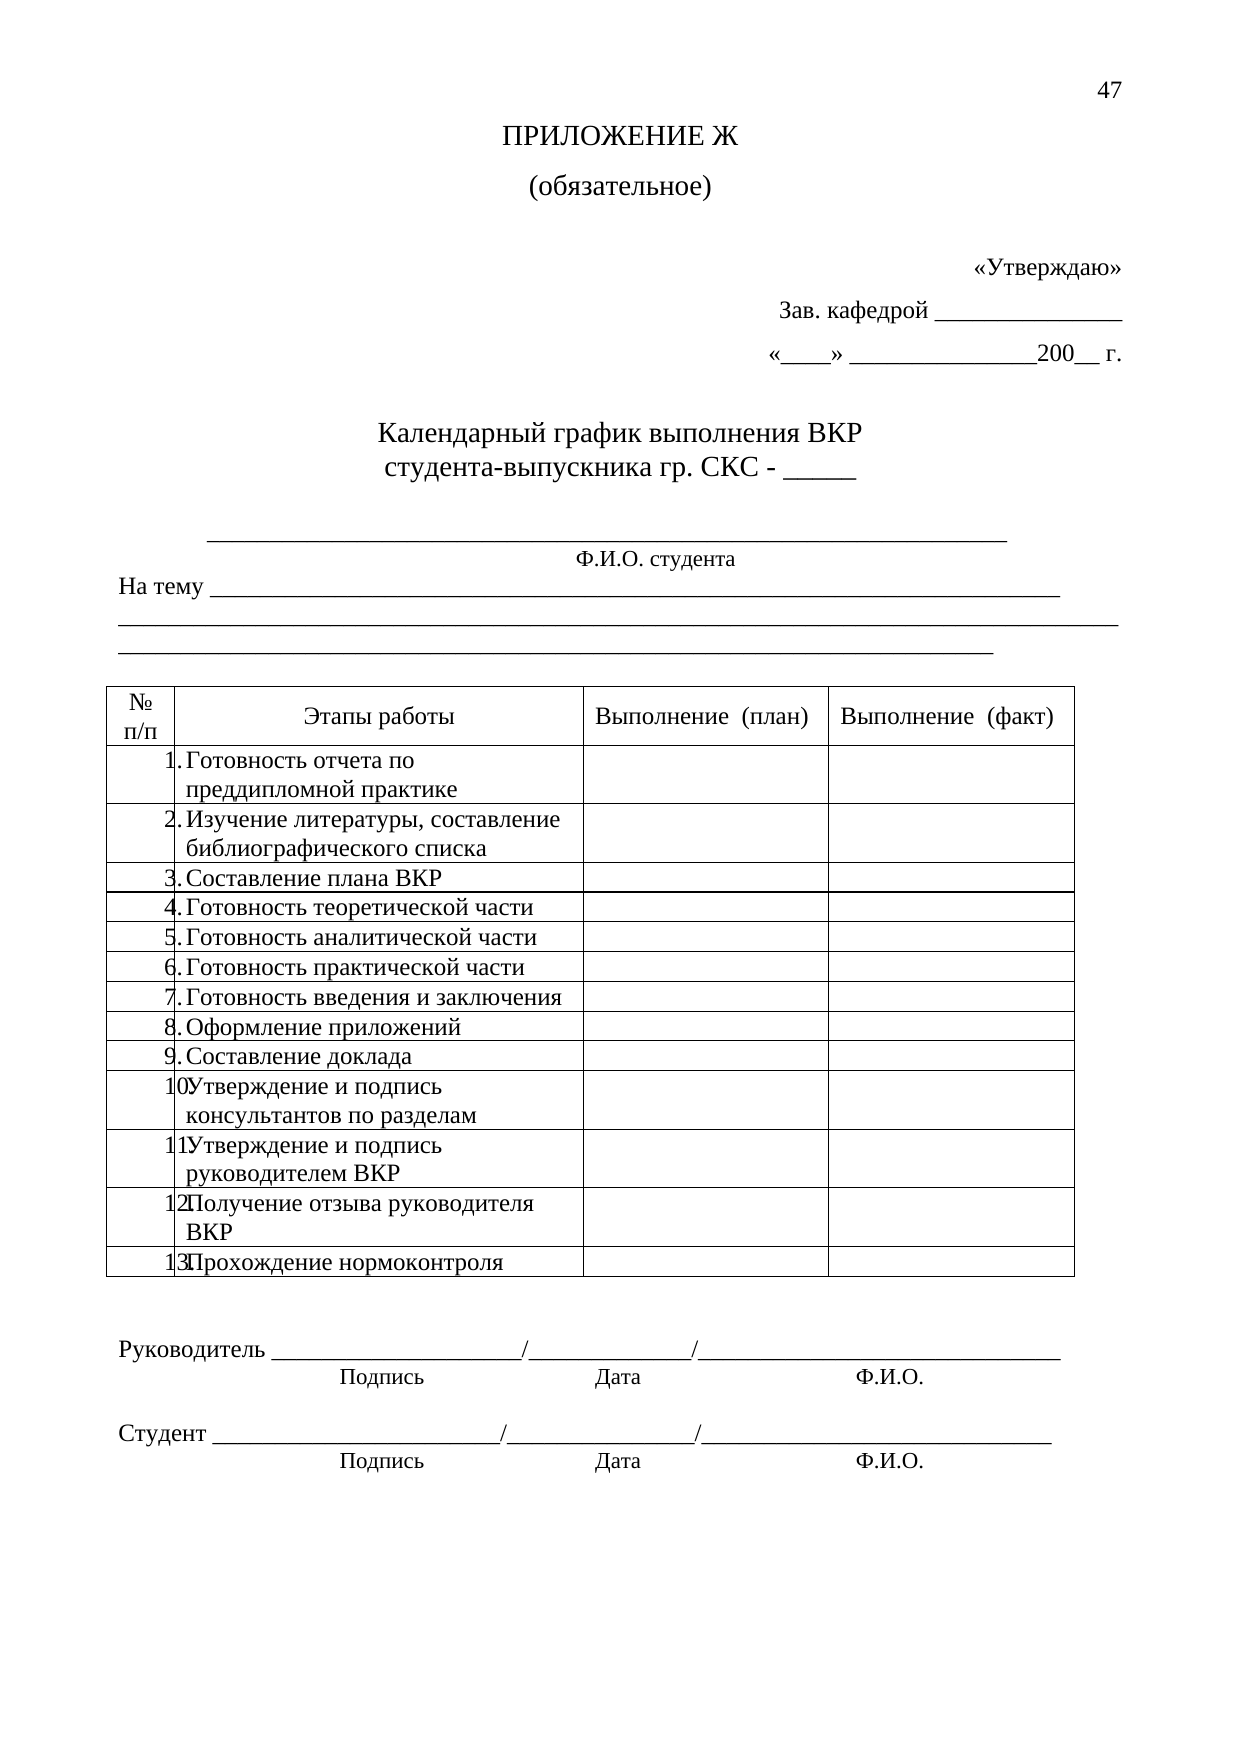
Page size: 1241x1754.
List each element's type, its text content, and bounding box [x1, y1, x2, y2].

table_cell [107, 1071, 174, 1129]
table_cell [107, 922, 174, 951]
table_cell [584, 922, 828, 951]
table_header № п/п [107, 687, 174, 744]
table_cell [584, 863, 828, 891]
table_cell [107, 746, 174, 803]
table_cell [584, 1130, 828, 1187]
table_cell [829, 746, 1074, 803]
table_cell [107, 893, 174, 921]
table_cell [584, 804, 828, 862]
table_cell Утверждение и подпись руководителем ВКР [175, 1130, 583, 1187]
subtitle Приложение Ж [118, 118, 1122, 152]
table_cell Получение отзыва руководителя ВКР [175, 1188, 583, 1246]
table_cell [107, 1247, 174, 1276]
text студента-выпускника гр. СКС - _____ [118, 449, 1122, 482]
table_cell [829, 1130, 1074, 1187]
table_cell [107, 1012, 174, 1040]
table_cell Изучение литературы, составление библиографического списка [175, 804, 583, 862]
table_cell [829, 1071, 1074, 1129]
table_header Выполнение (план) [584, 687, 828, 744]
table_cell [584, 1041, 828, 1070]
text На тему ____________________________________________________________________ [118, 571, 1122, 600]
table_cell Готовность практической части [175, 952, 583, 981]
table_cell [829, 922, 1074, 951]
text Календарный график выполнения ВКР [118, 415, 1122, 449]
table_cell [584, 1188, 828, 1246]
table_cell [829, 1041, 1074, 1070]
table_cell [829, 863, 1074, 891]
text (обязательное) [118, 168, 1122, 202]
text Подпись Дата Ф.И.О. [118, 1447, 1122, 1473]
table_cell [829, 952, 1074, 981]
text Подпись Дата Ф.И.О. [118, 1363, 1122, 1389]
table_cell Готовность отчета по преддипломной практике [175, 746, 583, 803]
table_header Этапы работы [175, 687, 583, 744]
text Зав. кафедрой _______________ [118, 295, 1122, 324]
table_cell [584, 982, 828, 1011]
table_cell [829, 1247, 1074, 1276]
table_cell Утверждение и подпись консультантов по разделам [175, 1071, 583, 1129]
text «____» _______________200__ г. [118, 338, 1122, 367]
text «Утверждаю» [118, 252, 1122, 281]
table_cell [107, 1041, 174, 1070]
table_cell Составление плана ВКР [175, 863, 583, 891]
text Руководитель ____________________/_____________/_____________________________ [118, 1334, 1122, 1363]
table_cell Готовность аналитической части [175, 922, 583, 951]
table_cell [829, 982, 1074, 1011]
table_cell [584, 1071, 828, 1129]
table_cell [107, 804, 174, 862]
table_cell [829, 1188, 1074, 1246]
table_cell [584, 952, 828, 981]
table_cell Составление доклада [175, 1041, 583, 1070]
table_cell [584, 1012, 828, 1040]
table_cell [584, 746, 828, 803]
text Студент _______________________/_______________/____________________________ [118, 1418, 1122, 1447]
table_cell [829, 893, 1074, 921]
table_header Выполнение (факт) [829, 687, 1074, 744]
table_cell [107, 1130, 174, 1187]
table_cell [107, 863, 174, 891]
table_cell Готовность теоретической части [175, 893, 583, 921]
table_cell Готовность введения и заключения [175, 982, 583, 1011]
table_cell [584, 893, 828, 921]
text ________________________________________________________________ [118, 516, 1122, 544]
table_cell Прохождение нормоконтроля [175, 1247, 583, 1276]
table_cell [107, 952, 174, 981]
table_cell [829, 804, 1074, 862]
table_cell Оформление приложений [175, 1012, 583, 1040]
table_cell [107, 982, 174, 1011]
text ______________________________________________________________________________________________________________________________________________________ [118, 600, 1122, 657]
table_cell [584, 1247, 828, 1276]
table_cell [829, 1012, 1074, 1040]
table_cell [107, 1188, 174, 1246]
text Ф.И.О. студента [487, 544, 1122, 571]
